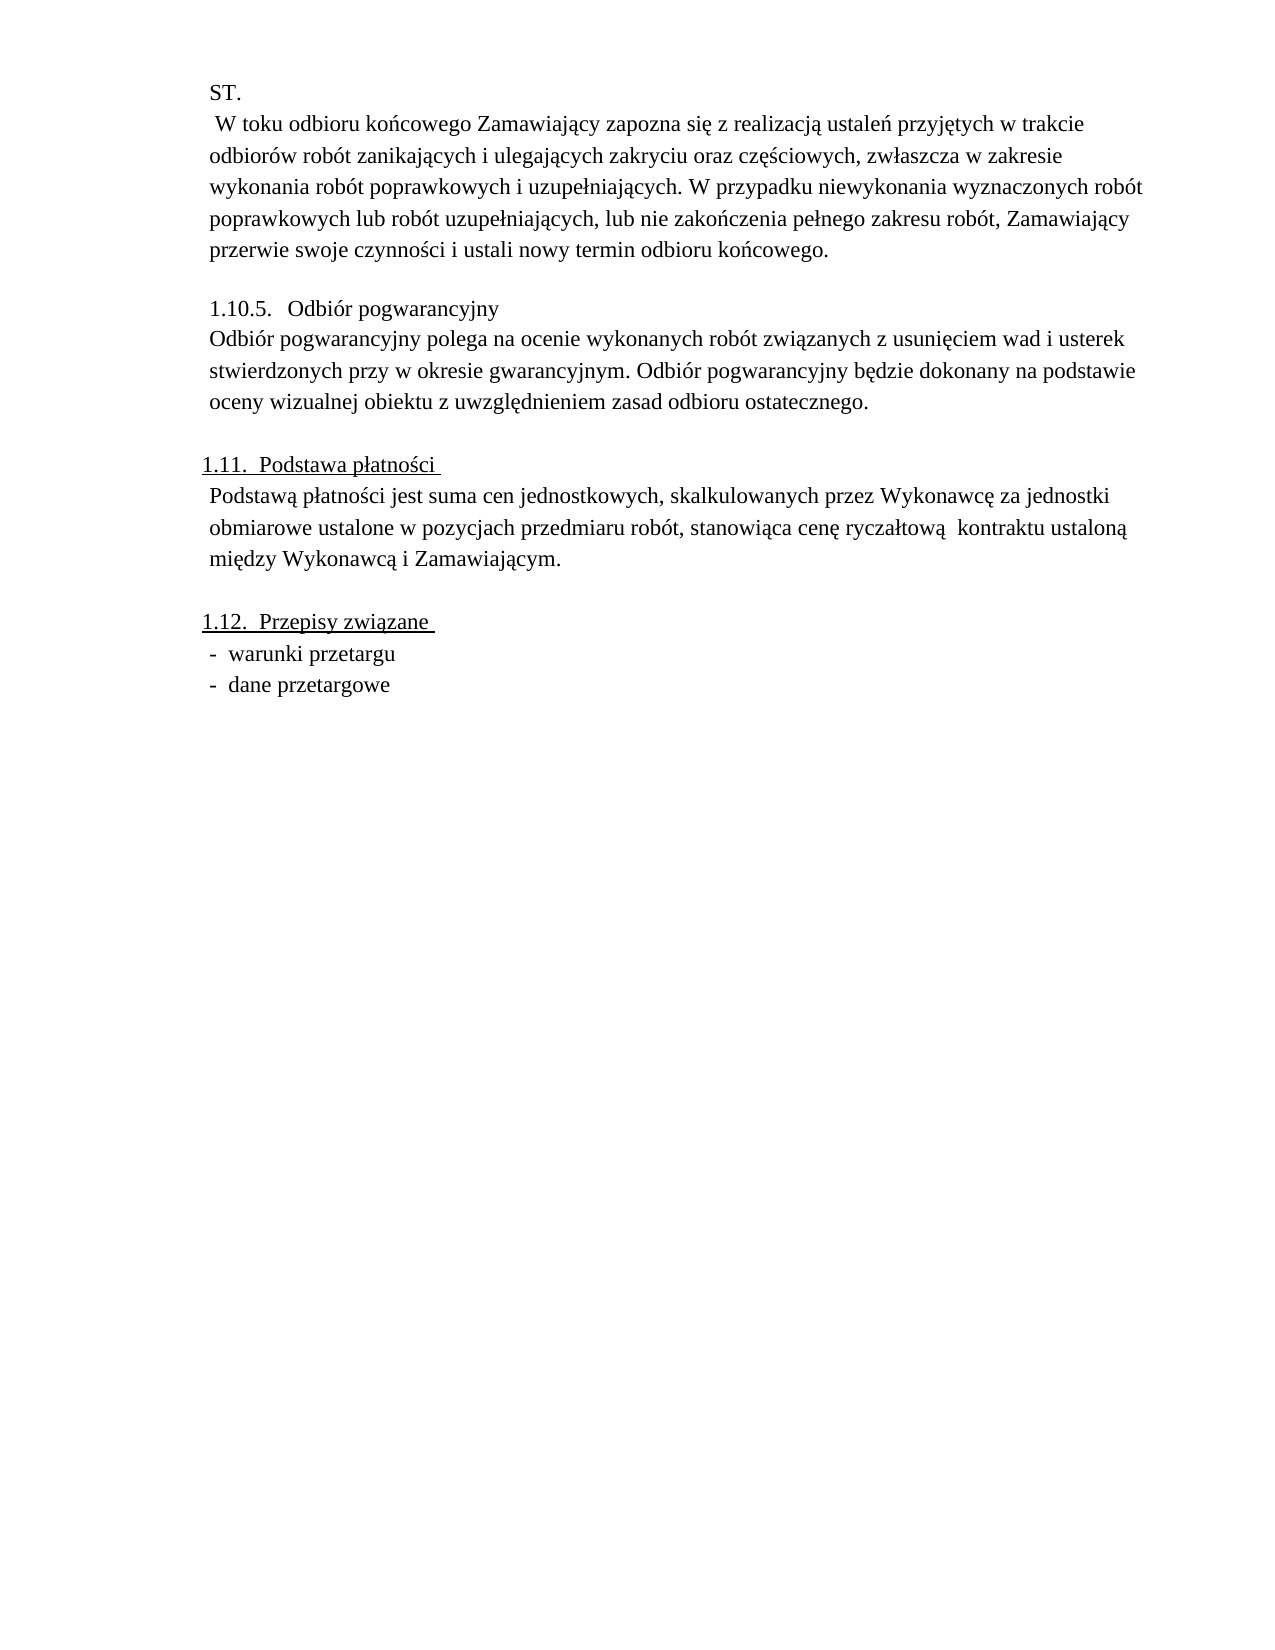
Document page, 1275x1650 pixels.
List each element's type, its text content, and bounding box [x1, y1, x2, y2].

text - dane przetargowe [209, 668, 1145, 699]
text 1.12. Przepisy związane [150, 605, 1145, 636]
text Odbiór pogwarancyjny polega na ocenie wykonanych robót związanych z usunięciem wad i usterek stwierdzonych przy w okresie gwarancyjnym. Odbiór pogwarancyjny będzie dokonany na podstawie oceny wizualnej obiektu z uwzględnieniem zasad odbioru ostatecznego. [209, 322, 1145, 416]
text Podstawą płatności jest suma cen jednostkowych, skalkulowanych przez Wykonawcę za jednostki obmiarowe ustalone w pozycjach przedmiaru robót, stanowiąca cenę ryczałtową kontraktu ustaloną między Wykonawcą i Zamawiającym. [209, 479, 1145, 573]
text W toku odbioru końcowego Zamawiający zapozna się z realizacją ustaleń przyjętych w trakcie odbiorów robót zanikających i ulegających zakryciu oraz częściowych, zwłaszcza w zakresie wykonania robót poprawkowych i uzupełniających. W przypadku niewykonania wyznaczonych robót poprawkowych lub robót uzupełniających, lub nie zakończenia pełnego zakresu robót, Zamawiający przerwie swoje czynności i ustali nowy termin odbioru końcowego. [209, 106, 1145, 264]
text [209, 75, 1145, 106]
text 1.11. Podstawa płatności [150, 447, 1145, 479]
text - warunki przetargu [209, 636, 1145, 668]
list Odbiór pogwarancyjny [209, 295, 1166, 322]
